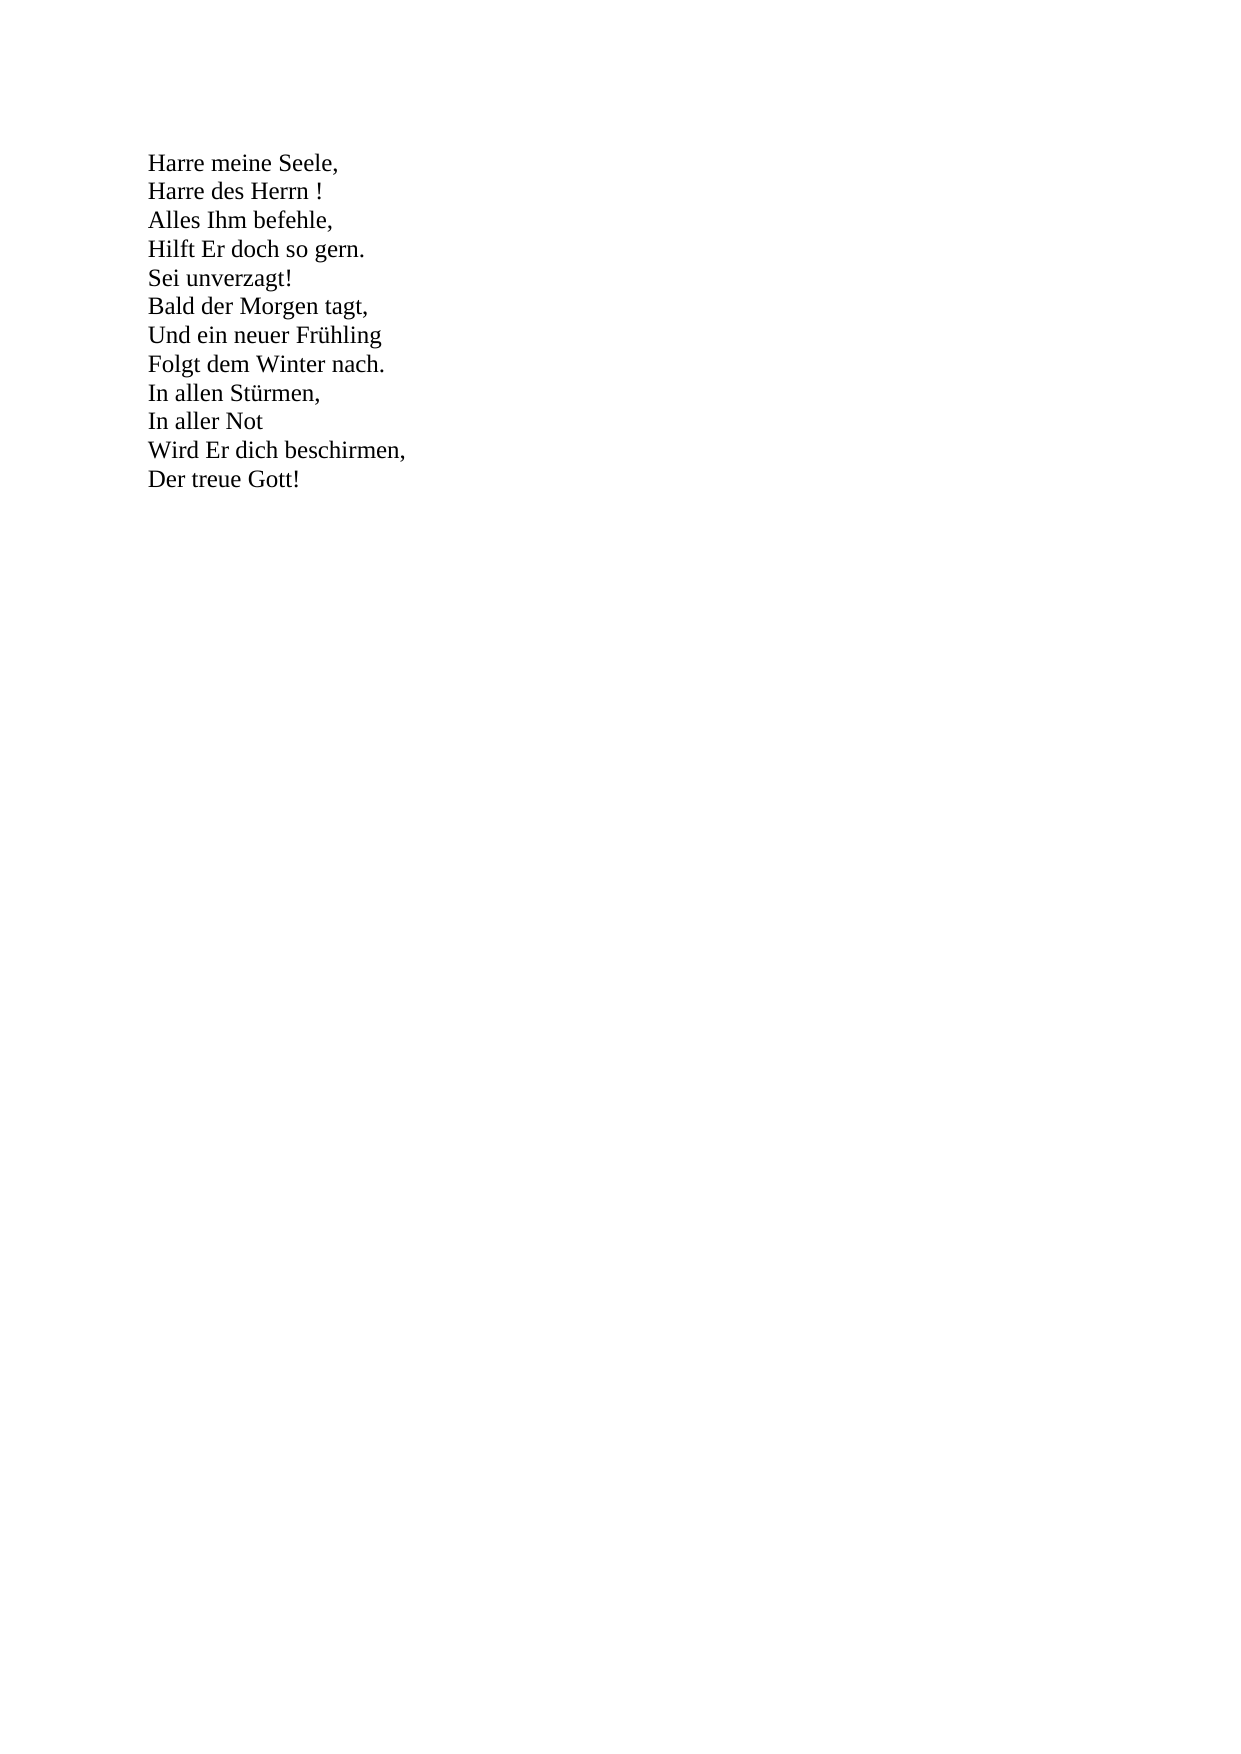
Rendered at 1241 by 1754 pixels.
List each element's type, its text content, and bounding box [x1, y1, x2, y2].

text Harre meine Seele, Harre des Herrn ! Alles Ihm befehle, Hilft Er doch so gern. Sei unverzagt! Bald der Morgen tagt, Und ein neuer Frühling Folgt dem Winter nach. In allen Stürmen, In aller Not Wird Er dich beschirmen, Der treue Gott! [148, 148, 1093, 493]
